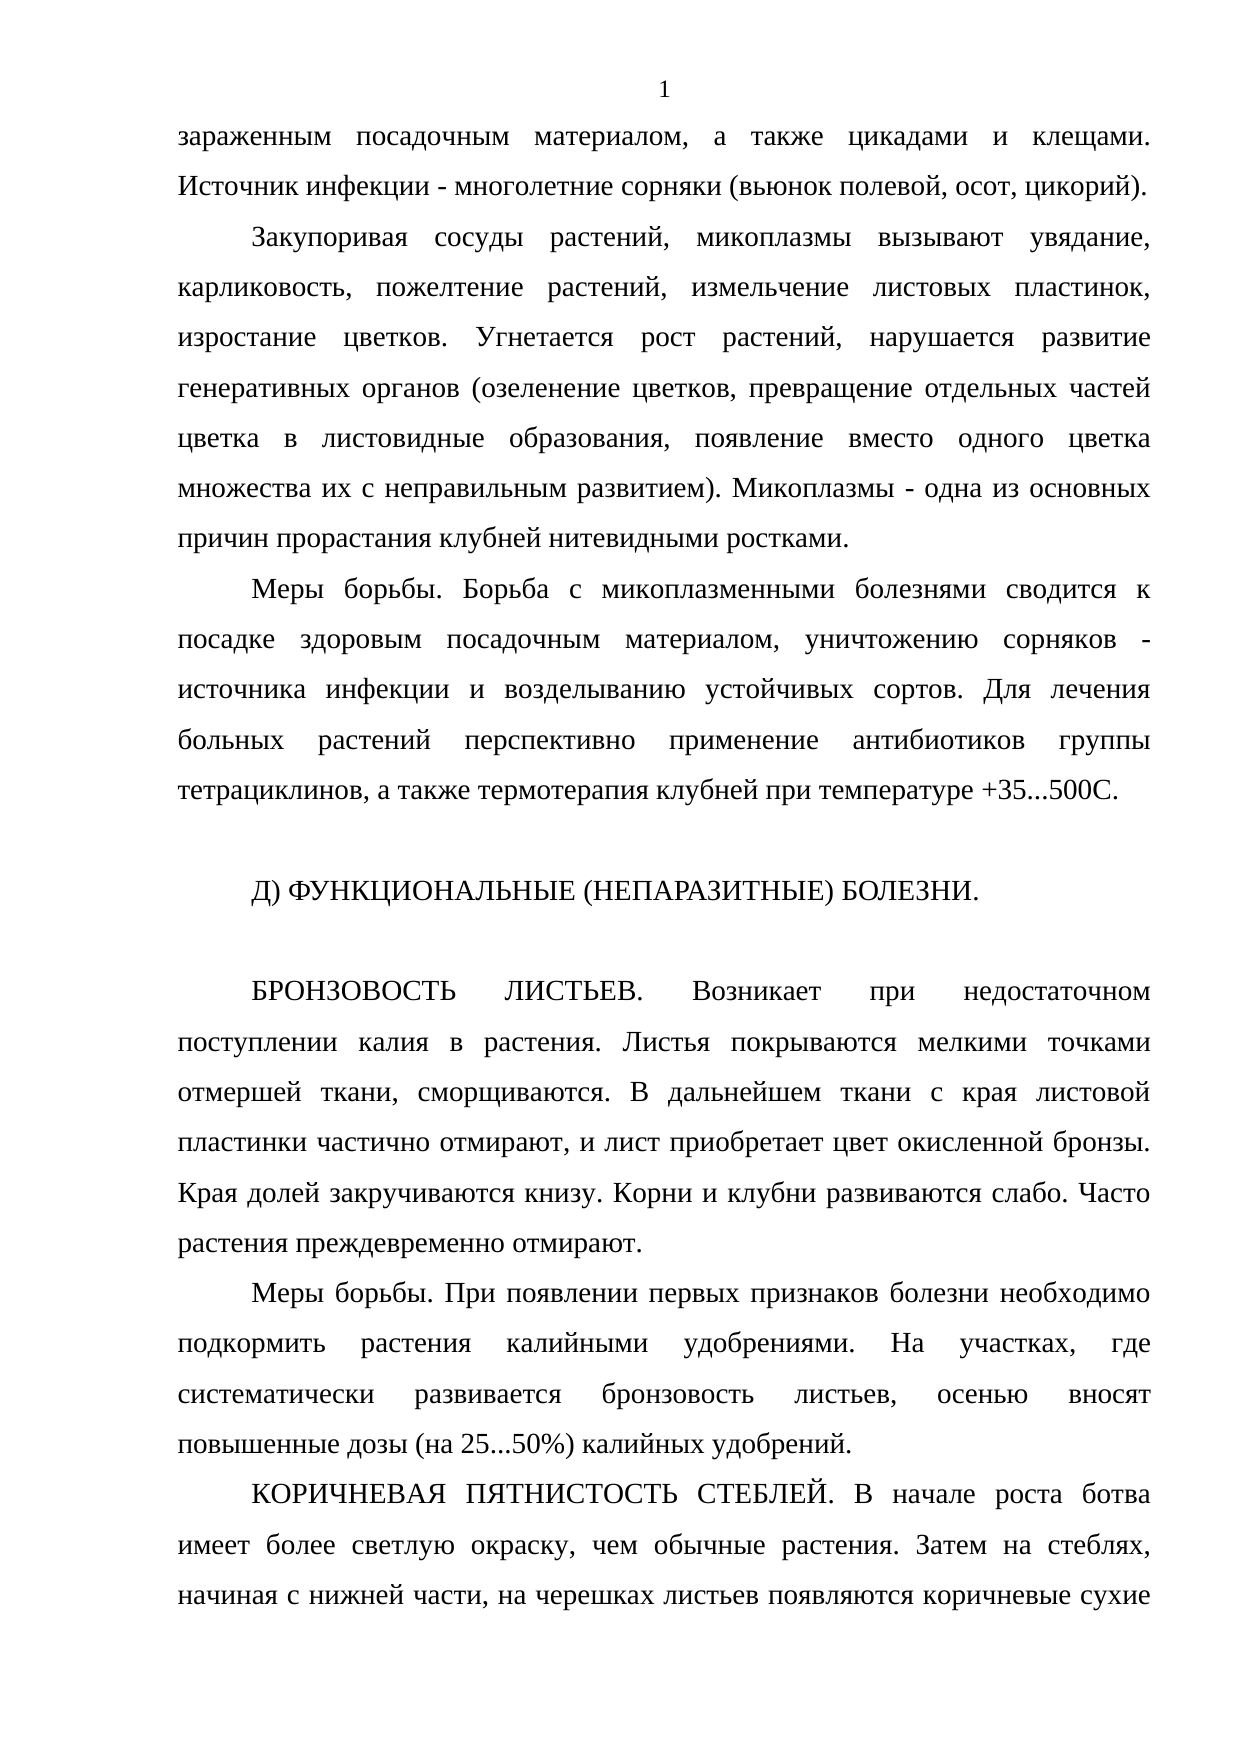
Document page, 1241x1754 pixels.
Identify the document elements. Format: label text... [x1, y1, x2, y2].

subtitle Д) ФУНКЦИОНАЛЬНЫЕ (НЕПАРАЗИТНЫЕ) БОЛЕЗНИ. [177, 873, 1152, 906]
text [177, 118, 1152, 202]
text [177, 1477, 1152, 1611]
text Меры борьбы. При появлении первых признаков болезни необходимо подкормить растения калийными удобрениями. На участках, где систематически развивается бронзовость листьев, осенью вносят повышенные дозы (на 25...50%) калийных удобрений. [177, 1275, 1152, 1460]
text БРОНЗОВОСТЬ ЛИСТЬЕВ. Возникает при недостаточном поступлении калия в растения. Листья покрываются мелкими точками отмершей ткани, сморщиваются. В дальнейшем ткани с края листовой пластинки частично отмирают, и лист приобретает цвет окисленной бронзы. Края долей закручиваются книзу. Корни и клубни развиваются слабо. Часто растения преждевременно отмирают. [177, 973, 1152, 1258]
text Меры борьбы. Борьба с микоплазменными болезнями сводится к посадке здоровым посадочным материалом, уничтожению сорняков - источника инфекции и возделыванию устойчивых сортов. Для лечения больных растений перспективно применение антибиотиков группы тетрациклинов, а также термотерапия клубней при температуре +35...500С. [177, 571, 1152, 806]
text Закупоривая сосуды растений, микоплазмы вызывают увядание, карликовость, пожелтение растений, измельчение листовых пластинок, изростание цветков. Угнетается рост растений, нарушается развитие генеративных органов (озеленение цветков, превращение отдельных частей цветка в листовидные образования, появление вместо одного цветка множества их с неправильным развитием). Микоплазмы - одна из основных причин прорастания клубней нитевидными ростками. [177, 219, 1152, 554]
